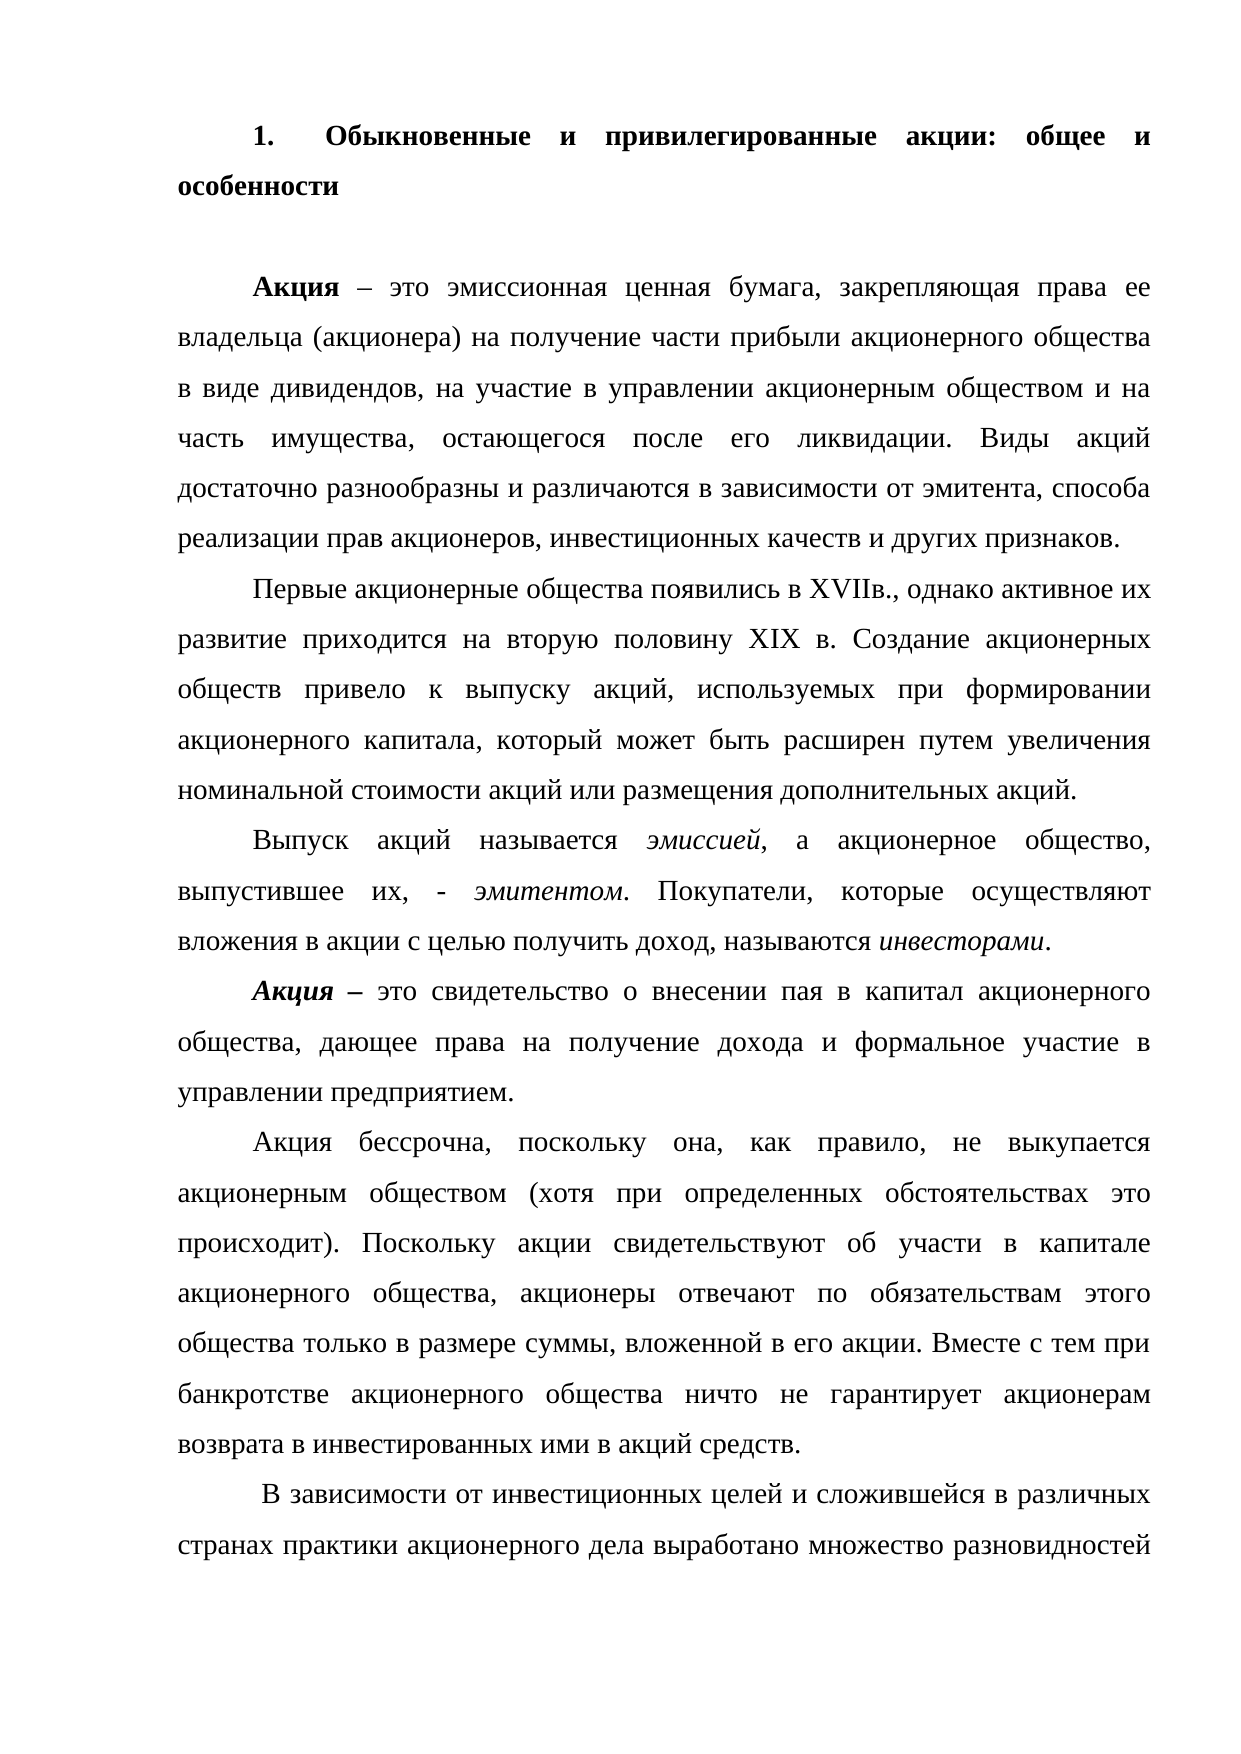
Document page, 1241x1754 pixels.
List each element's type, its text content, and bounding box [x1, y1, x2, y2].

text Выпуск акций называется эмиссией, а акционерное общество, выпустившее их, - эмитентом. Покупатели, которые осуществляют вложения в акции с целью получить доход, называются инвесторами. [177, 822, 1152, 957]
text Акция – это свидетельство о внесении пая в капитал акционерного общества, дающее права на получение дохода и формальное участие в управлении предприятием. [177, 973, 1152, 1108]
text Первые акционерные общества появились в ХVIIв., однако активное их развитие приходится на вторую половину ХIХ в. Создание акционерных обществ привело к выпуску акций, используемых при формировании акционерного капитала, который может быть расширен путем увеличения номинальной стоимости акций или размещения дополнительных акций. [177, 571, 1152, 806]
text Акция – это эмиссионная ценная бумага, закрепляющая права ее владельца (акционера) на получение части прибыли акционерного общества в виде дивидендов, на участие в управлении акционерным обществом и на часть имущества, остающегося после его ликвидации. Виды акций достаточно разнообразны и различаются в зависимости от эмитента, способа реализации прав акционеров, инвестиционных качеств и других признаков. [177, 269, 1152, 554]
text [177, 1477, 1152, 1560]
text Акция бессрочна, поскольку она, как правило, не выкупается акционерным обществом (хотя при определенных обстоятельствах это происходит). Поскольку акции свидетельствуют об участи в капитале акционерного общества, акционеры отвечают по обязательствам этого общества только в размере суммы, вложенной в его акции. Вместе с тем при банкротстве акционерного общества ничто не гарантирует акционерам возврата в инвестированных ими в акций средств. [177, 1124, 1152, 1460]
list Обыкновенные и привилегированные акции: общее и особенности [177, 118, 1152, 202]
